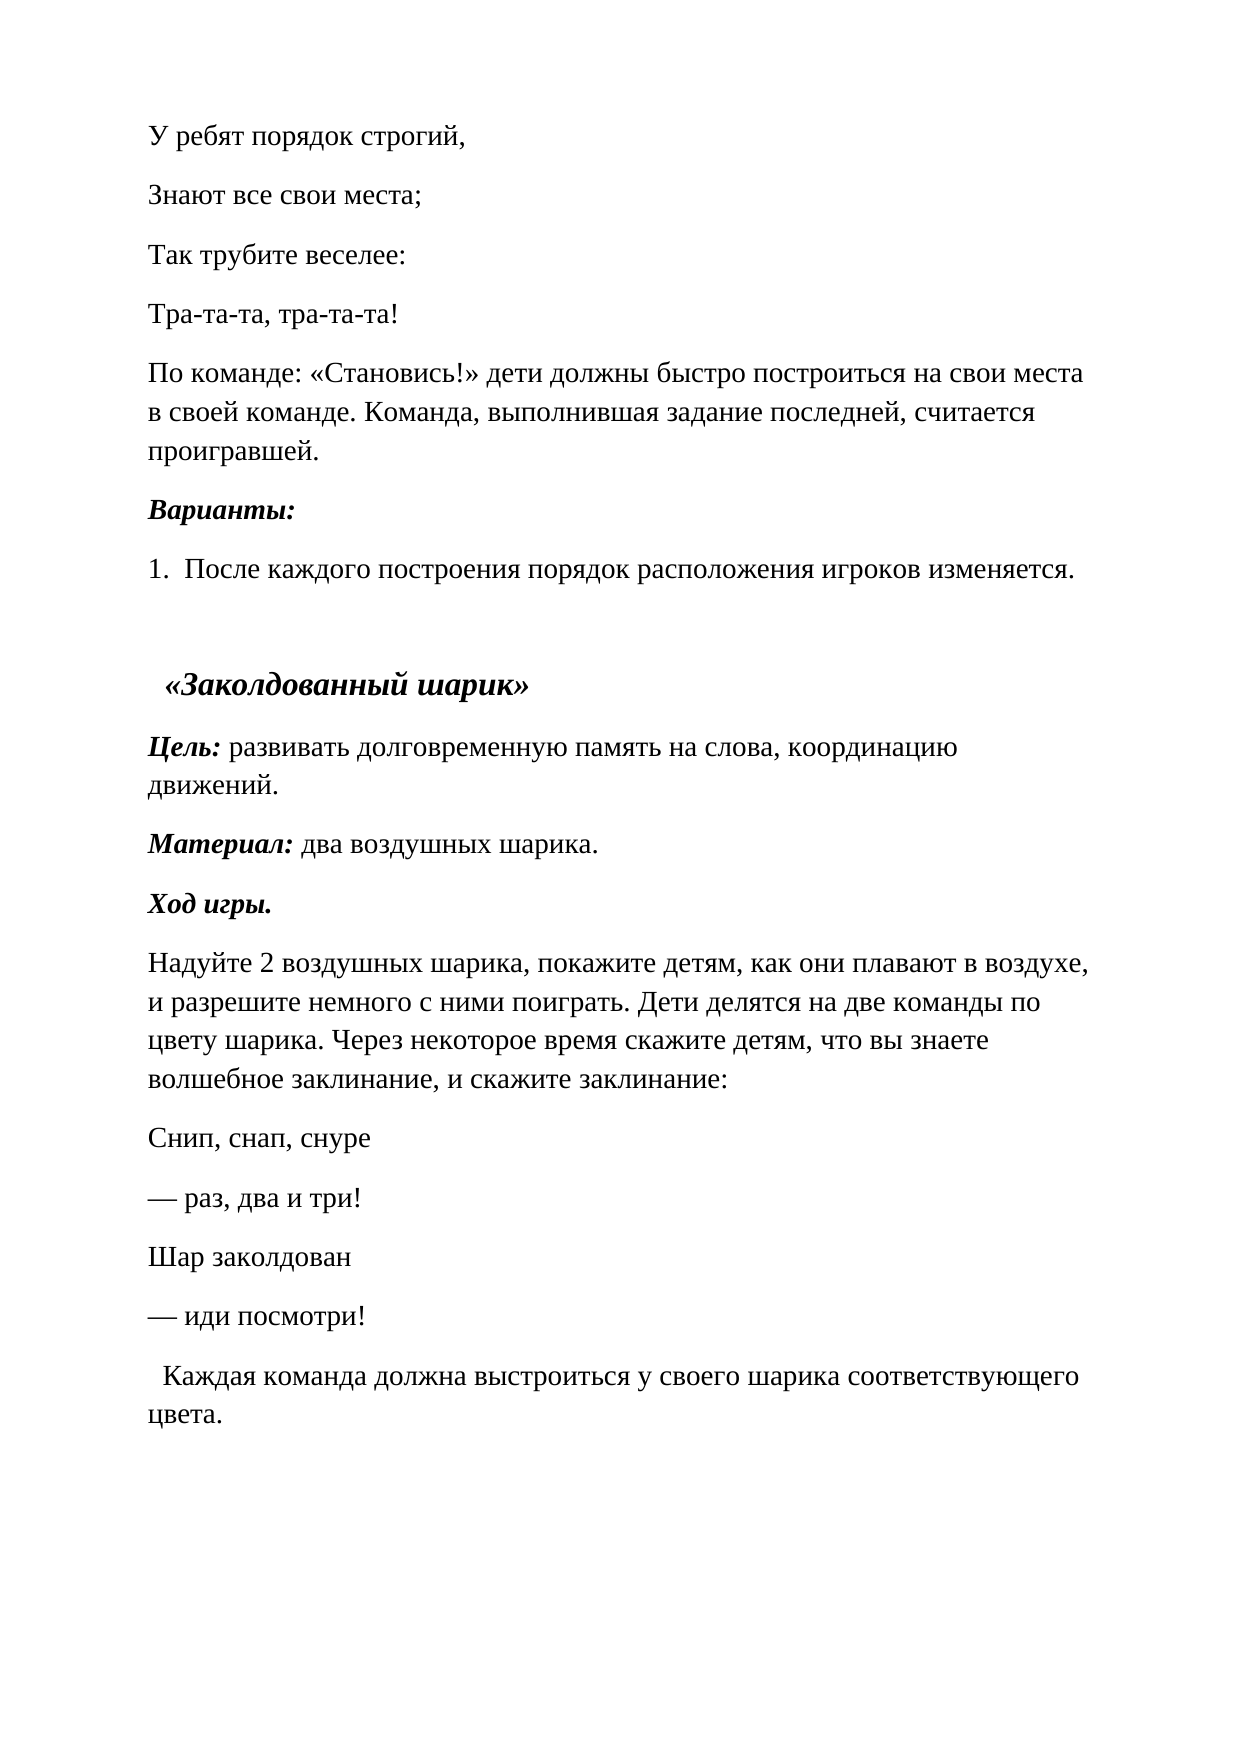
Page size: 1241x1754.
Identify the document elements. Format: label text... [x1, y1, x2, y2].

text У ребят порядок строгий, [148, 118, 1093, 152]
text Материал: два воздушных шарика. [148, 827, 1093, 860]
text Надуйте 2 воздушных шарика, покажите детям, как они плавают в воздухе, и разрешите немного с ними поиграть. Дети делятся на две команды по цвету шарика. Через некоторое время скажите детям, что вы знаете волшебное заклинание, и скажите заклинание: [148, 945, 1093, 1094]
text Знают все свои места; [148, 177, 1093, 211]
text Тра-та-та, тра-та-та! [148, 296, 1093, 330]
text Так трубите веселее: [148, 237, 1093, 270]
text 1. После каждого построения порядок расположения игроков изменяется. [148, 551, 1093, 585]
text Каждая команда должна выстроиться у своего шарика соответствующего цвета. [148, 1358, 1093, 1430]
text Снип, снап, снуре [148, 1120, 1093, 1154]
text Варианты: [148, 492, 1093, 526]
text — иди посмотри! [148, 1298, 1093, 1332]
text Цель: развивать долговременную память на слова, координацию движений. [148, 729, 1093, 801]
text — раз, два и три! [148, 1180, 1093, 1213]
text «Заколдованный шарик» [148, 664, 1093, 702]
text По команде: «Становись!» дети должны быстро построиться на свои места в своей команде. Команда, выполнившая задание последней, считается проигравшей. [148, 356, 1093, 466]
text Шар заколдован [148, 1239, 1093, 1273]
text Ход игры. [148, 886, 1093, 919]
